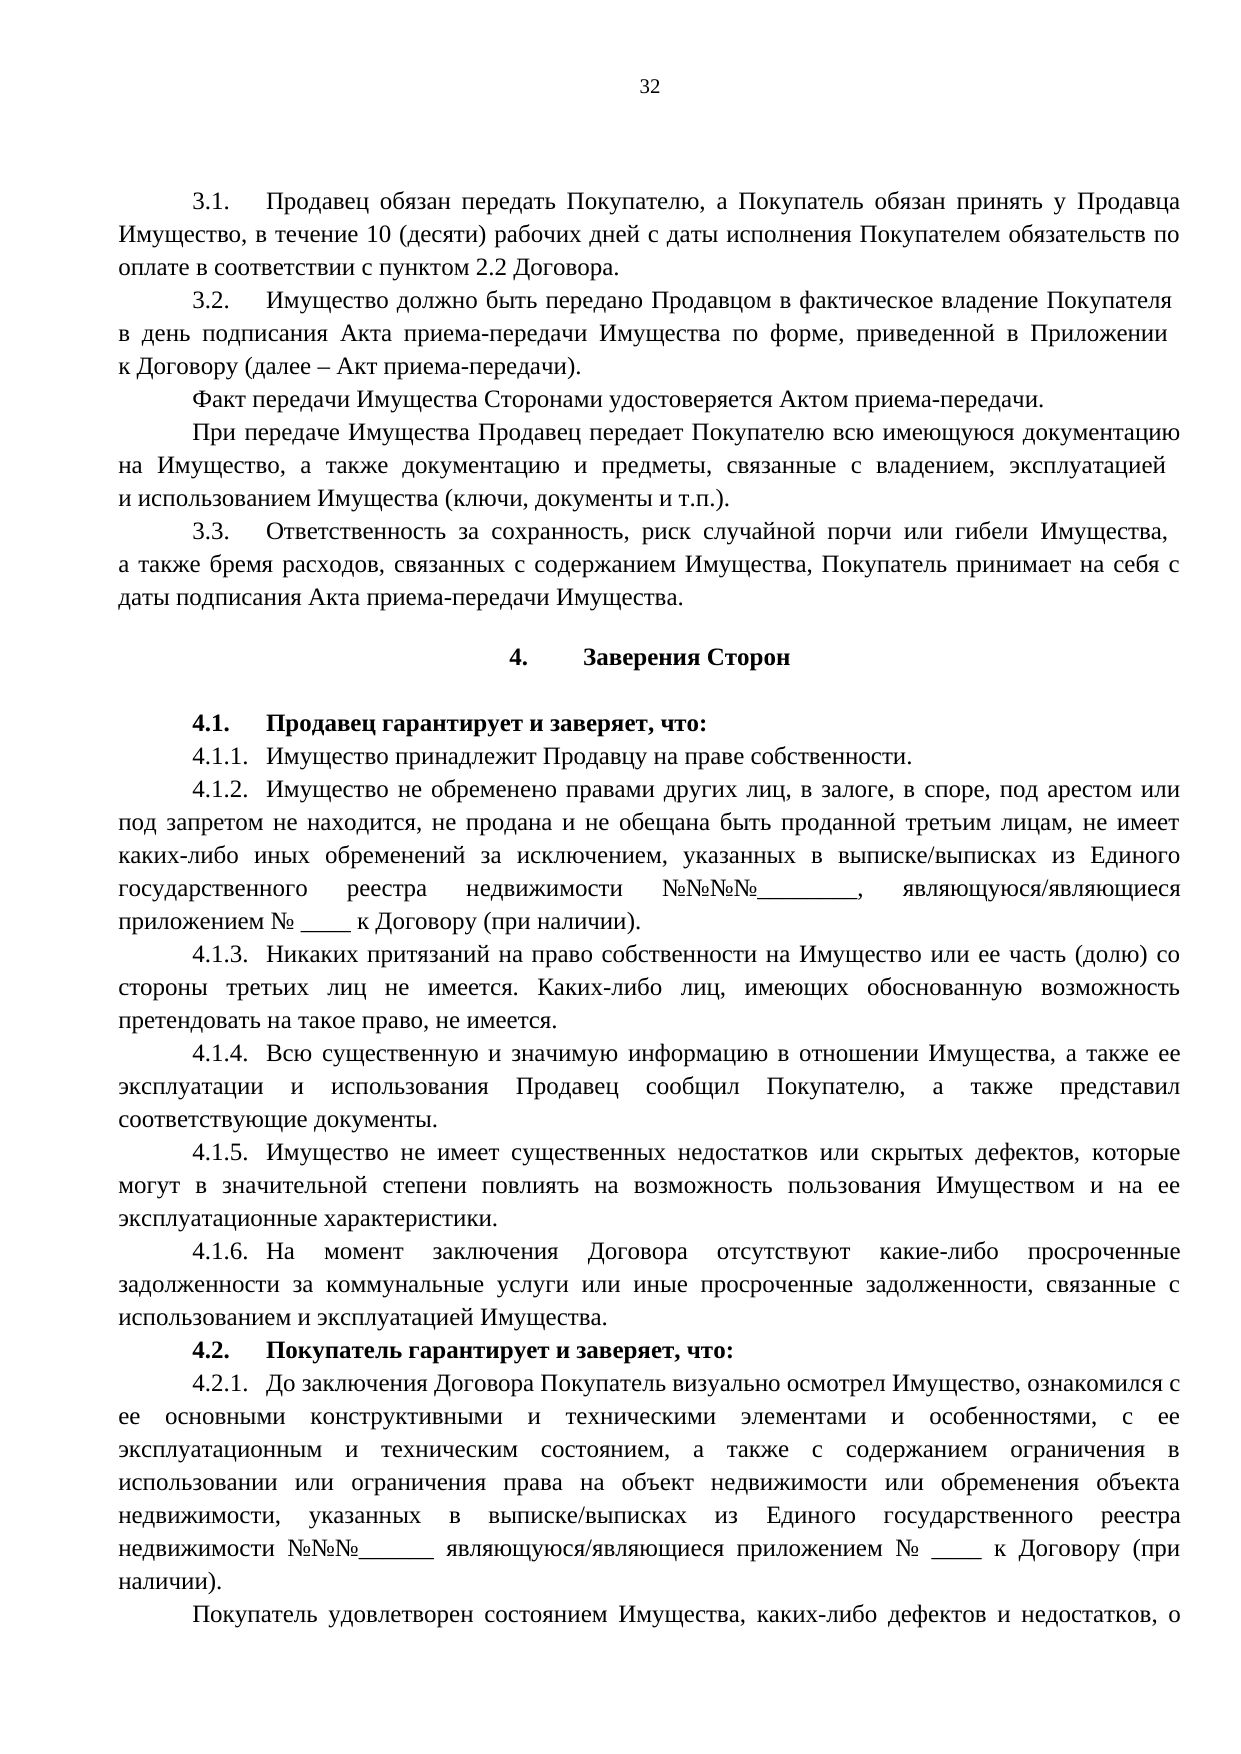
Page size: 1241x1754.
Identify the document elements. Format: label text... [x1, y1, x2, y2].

list Имущество не имеет существенных недостатков или скрытых дефектов, которые могут в значительной степени повлиять на возможность пользования Имуществом и на ее эксплуатационные характеристики. [118, 1137, 1181, 1232]
list Имущество должно быть передано Продавцом в фактическое владение Покупателя в день подписания Акта приема-передачи Имущества по форме, приведенной в Приложении к Договору (далее – Акт приема-передачи). [118, 285, 1181, 380]
list Всю существенную и значимую информацию в отношении Имущества, а также ее эксплуатации и использования Продавец сообщил Покупателю, а также представил соответствующие документы. [118, 1038, 1181, 1133]
text При передаче Имущества Продавец передает Покупателю всю имеющуюся документацию на Имущество, а также документацию и предметы, связанные с владением, эксплуатацией и использованием Имущества (ключи, документы и т.п.). [118, 417, 1181, 512]
list Имущество не обременено правами других лиц, в залоге, в споре, под арестом или под запретом не находится, не продана и не обещана быть проданной третьим лицам, не имеет каких-либо иных обременений за исключением, указанных в выписке/выписках из Единого государственного реестра недвижимости №№№№________, являющуюся/являющиеся приложением № ____ к Договору (при наличии). [118, 774, 1181, 935]
list Никаких притязаний на право собственности на Имущество или ее часть (долю) со стороны третьих лиц не имеется. Каких-либо лиц, имеющих обоснованную возможность претендовать на такое право, не имеется. [118, 939, 1181, 1034]
list Покупатель гарантирует и заверяет, что: [118, 1335, 1181, 1364]
list Заверения Сторон [118, 642, 1181, 671]
list На момент заключения Договора отсутствуют какие-либо просроченные задолженности за коммунальные услуги или иные просроченные задолженности, связанные с использованием и эксплуатацией Имущества. [118, 1236, 1181, 1331]
list Ответственность за сохранность, риск случайной порчи или гибели Имущества, а также бремя расходов, связанных с содержанием Имущества, Покупатель принимает на себя с даты подписания Акта приема-передачи Имущества. [118, 516, 1181, 611]
list Имущество принадлежит Продавцу на праве собственности. [118, 741, 1181, 769]
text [118, 1599, 1182, 1628]
list Продавец гарантирует и заверяет, что: [118, 708, 1181, 737]
list Продавец обязан передать Покупателю, а Покупатель обязан принять у Продавца Имущество, в течение 10 (десяти) рабочих дней с даты исполнения Покупателем обязательств по оплате в соответствии с пунктом 2.2 Договора. [118, 186, 1181, 281]
text Факт передачи Имущества Сторонами удостоверяется Актом приема-передачи. [118, 384, 1181, 413]
list До заключения Договора Покупатель визуально осмотрел Имущество, ознакомился с ее основными конструктивными и техническими элементами и особенностями, с ее эксплуатационным и техническим состоянием, а также с содержанием ограничения в использовании или ограничения права на объект недвижимости или обременения объекта недвижимости, указанных в выписке/выписках из Единого государственного реестра недвижимости №№№______ являющуюся/являющиеся приложением № ____ к Договору (при наличии). [118, 1368, 1181, 1595]
